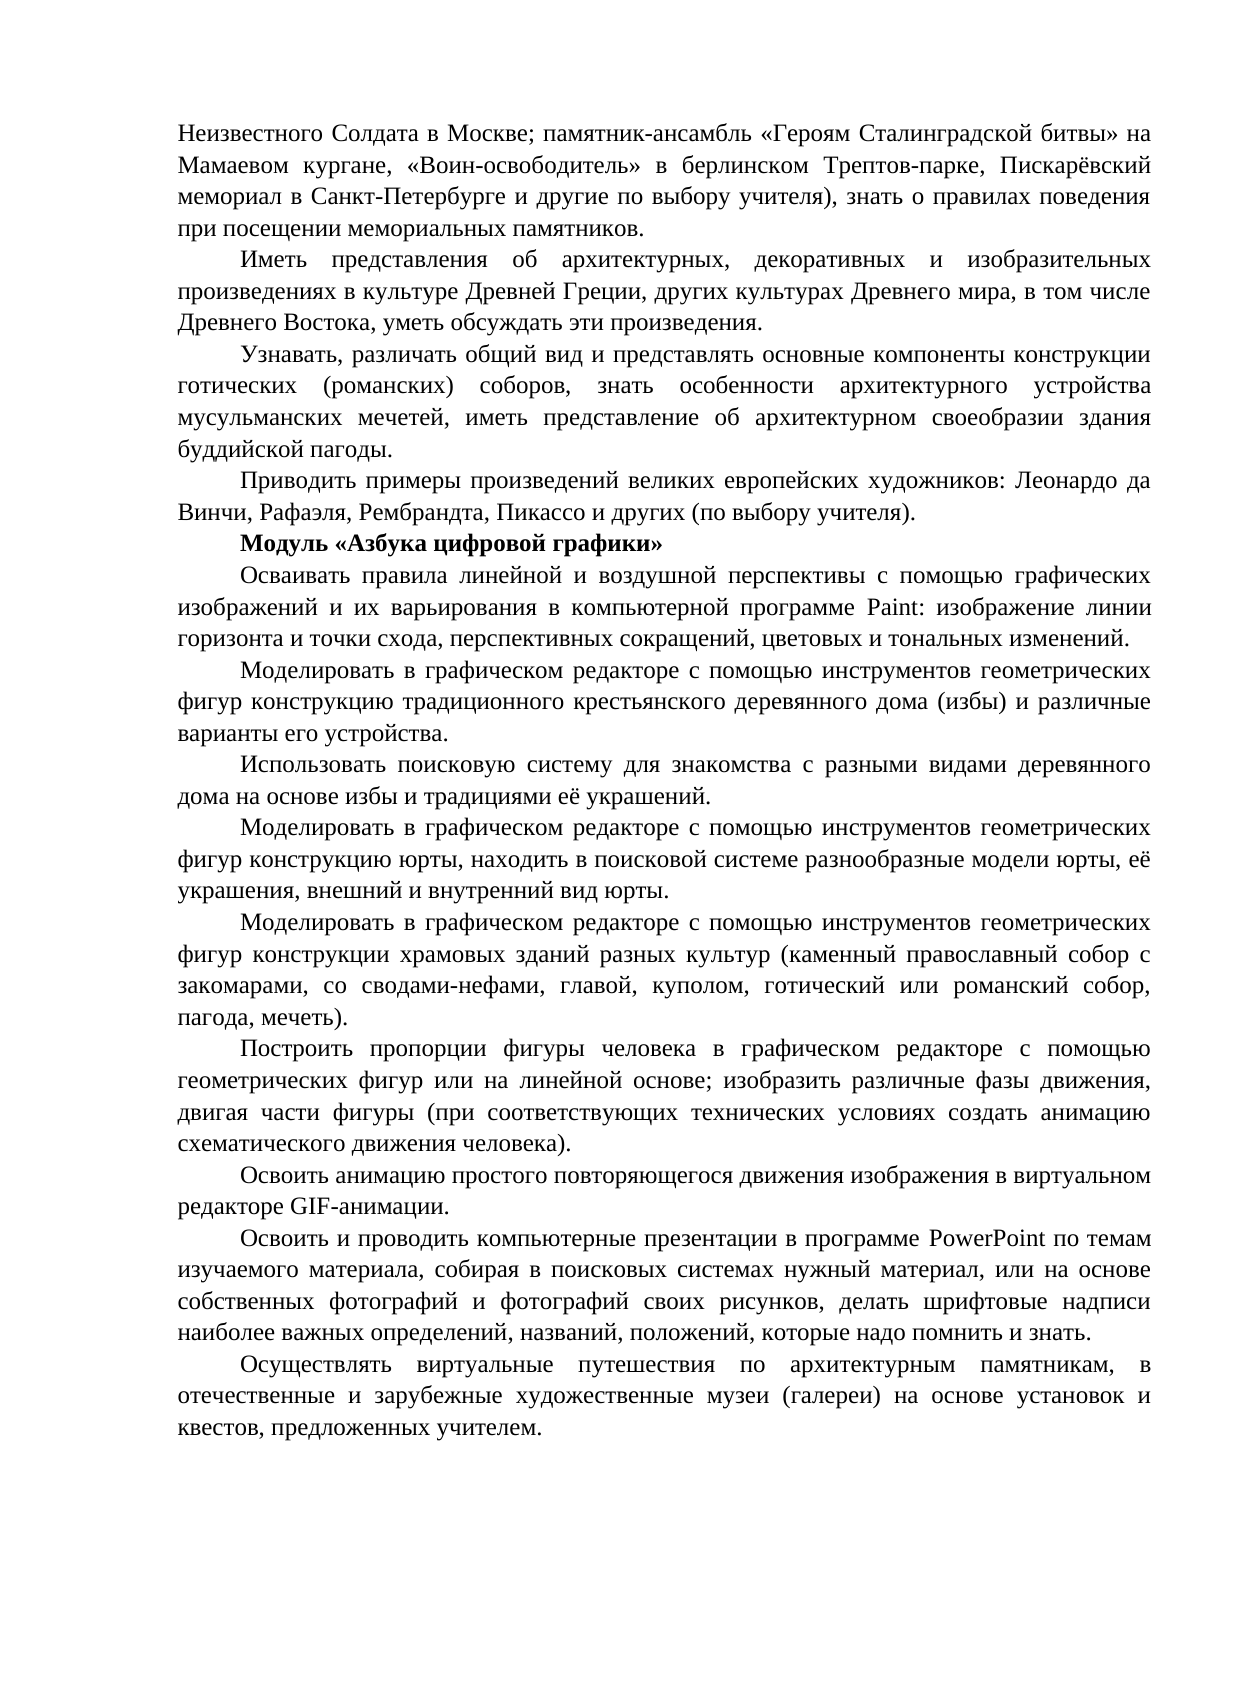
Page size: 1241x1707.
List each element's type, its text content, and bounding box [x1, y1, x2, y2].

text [177, 118, 1152, 242]
text Узнавать, различать общий вид и представлять основные компоненты конструкции готических (романских) соборов, знать особенности архитектурного устройства мусульманских мечетей, иметь представление об архитектурном своеобразии здания буддийской пагоды. [177, 339, 1152, 462]
text Иметь представления об архитектурных, декоративных и изобразительных произведениях в культуре Древней Греции, других культурах Древнего мира, в том числе Древнего Востока, уметь обсуждать эти произведения. [177, 244, 1152, 336]
text Использовать поисковую систему для знакомства с разными видами деревянного дома на основе избы и традициями её украшений. [177, 749, 1152, 810]
text Освоить анимацию простого повторяющегося движения изображения в виртуальном редакторе GIF-анимации. [177, 1160, 1152, 1220]
text Освоить и проводить компьютерные презентации в программе PowerPoint по темам изучаемого материала, собирая в поисковых системах нужный материал, или на основе собственных фотографий и фотографий своих рисунков, делать шрифтовые надписи наиболее важных определений, названий, положений, которые надо помнить и знать. [177, 1223, 1152, 1346]
text Построить пропорции фигуры человека в графическом редакторе с помощью геометрических фигур или на линейной основе; изобразить различные фазы движения, двигая части фигуры (при соответствующих технических условиях создать анимацию схематического движения человека). [177, 1033, 1152, 1157]
text Приводить примеры произведений великих европейских художников: Леонардо да Винчи, Рафаэля, Рембрандта, Пикассо и других (по выбору учителя). [177, 465, 1152, 526]
text Моделировать в графическом редакторе с помощью инструментов геометрических фигур конструкции храмовых зданий разных культур (каменный православный собор с закомарами, со сводами-нефами, главой, куполом, готический или романский собор, пагода, мечеть). [177, 907, 1152, 1031]
text Осуществлять виртуальные путешествия по архитектурным памятникам, в отечественные и зарубежные художественные музеи (галереи) на основе установок и квестов, предложенных учителем. [177, 1349, 1152, 1441]
text Моделировать в графическом редакторе с помощью инструментов геометрических фигур конструкцию традиционного крестьянского деревянного дома (избы) и различные варианты его устройства. [177, 655, 1152, 747]
text Модуль «Азбука цифровой графики» [177, 528, 1152, 557]
text Моделировать в графическом редакторе с помощью инструментов геометрических фигур конструкцию юрты, находить в поисковой системе разнообразные модели юрты, её украшения, внешний и внутренний вид юрты. [177, 812, 1152, 904]
text Осваивать правила линейной и воздушной перспективы с помощью графических изображений и их варьирования в компьютерной программе Paint: изображение линии горизонта и точки схода, перспективных сокращений, цветовых и тональных изменений. [177, 560, 1152, 652]
